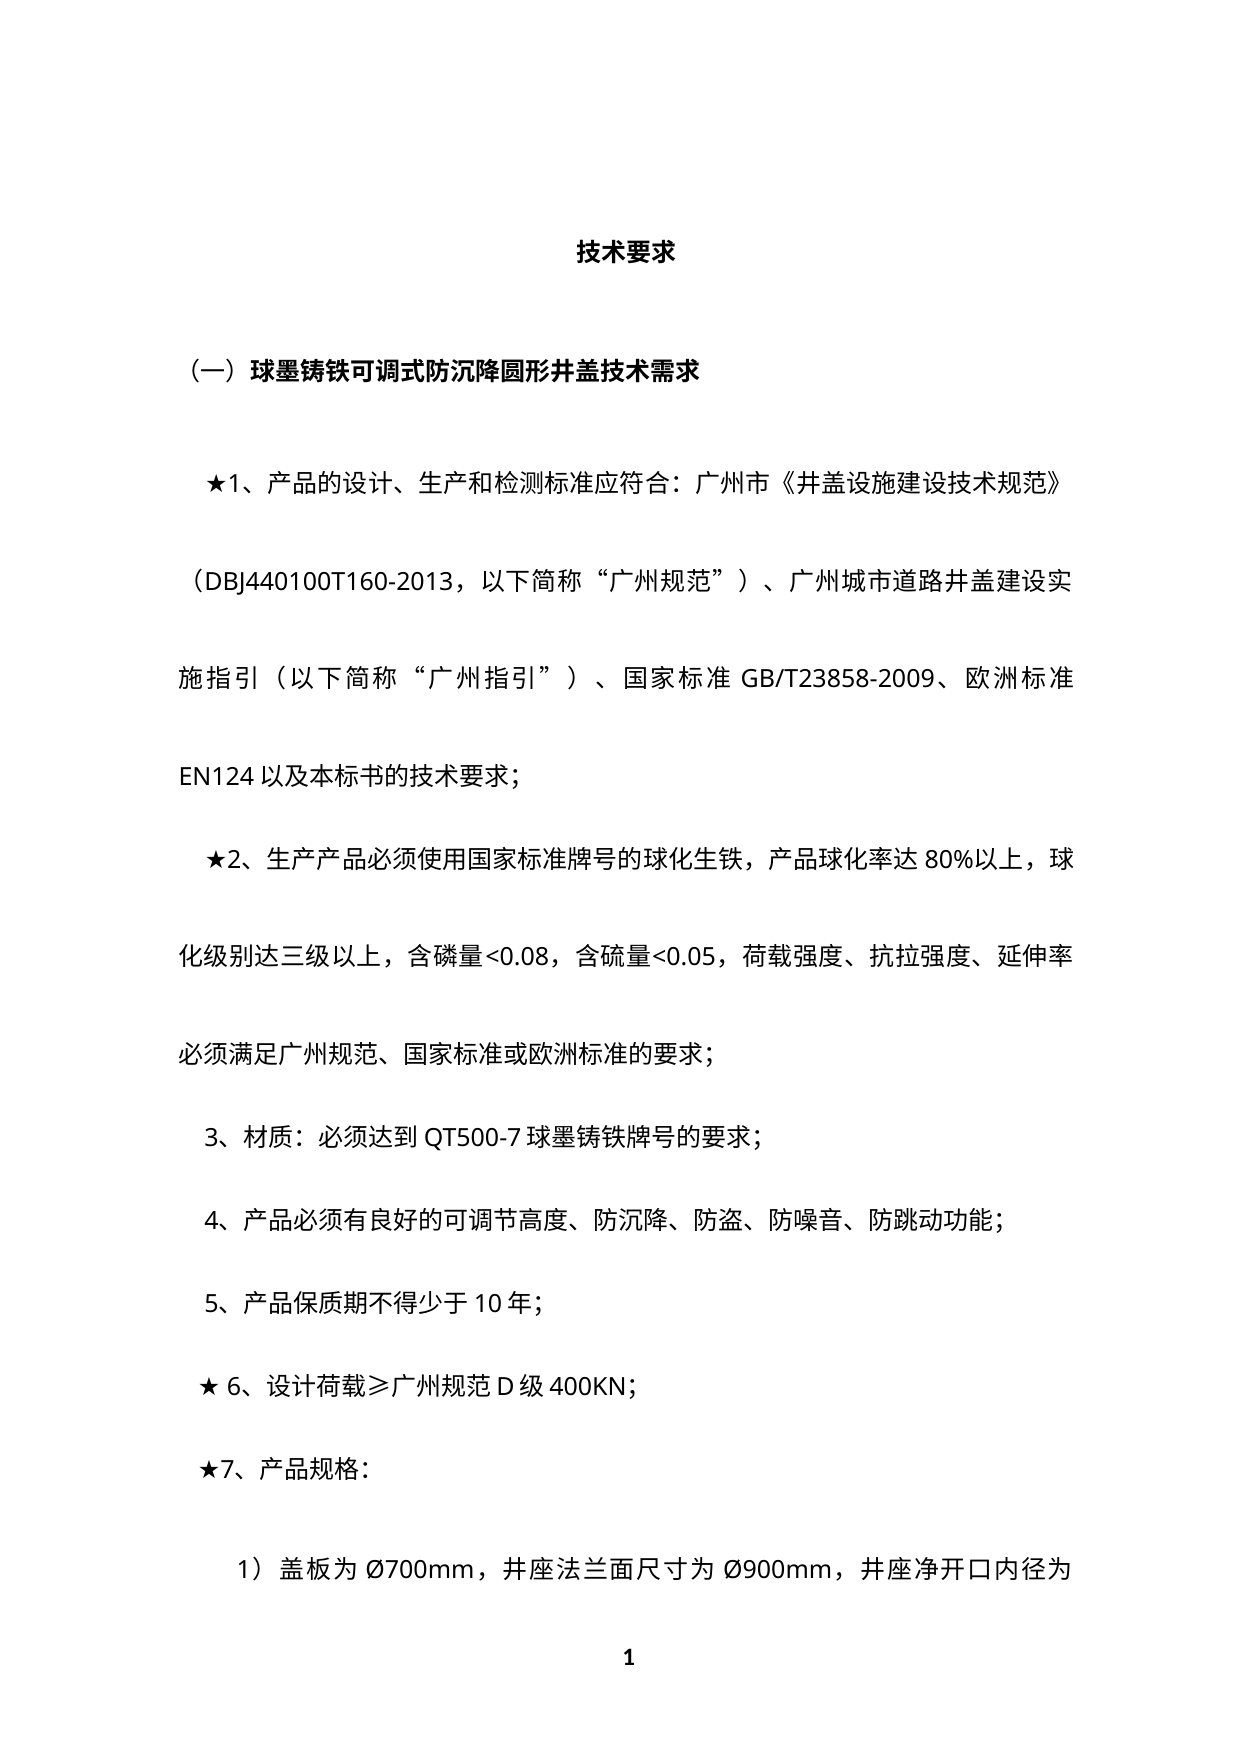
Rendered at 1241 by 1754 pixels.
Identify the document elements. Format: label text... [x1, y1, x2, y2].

text （一）球墨铸铁可调式防沉降圆形井盖技术需求 [136, 337, 1074, 402]
subtitle 技术要求 [178, 218, 1074, 283]
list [178, 1535, 1074, 1600]
text 3、材质：必须达到QT500-7球墨铸铁牌号的要求； [178, 1103, 1074, 1168]
text ★1、产品的设计、生产和检测标准应符合：广州市《井盖设施建设技术规范》（DBJ440100T160-2013，以下简称“广州规范”）、广州城市道路井盖建设实施指引（以下简称“广州指引”）、国家标准GB/T23858-2009、欧洲标准EN124以及本标书的技术要求； [178, 449, 1074, 807]
text ★2、生产产品必须使用国家标准牌号的球化生铁，产品球化率达80%以上，球化级别达三级以上，含磷量<0.08，含硫量<0.05，荷载强度、抗拉强度、延伸率必须满足广州规范、国家标准或欧洲标准的要求； [178, 825, 1074, 1085]
text 4、产品必须有良好的可调节高度、防沉降、防盗、防噪音、防跳动功能； [178, 1186, 1074, 1251]
text ★ 6、设计荷载≥广州规范D级400KN； [178, 1352, 1074, 1417]
text ★7、产品规格： [178, 1436, 1074, 1501]
text 5、产品保质期不得少于10年； [178, 1269, 1074, 1334]
